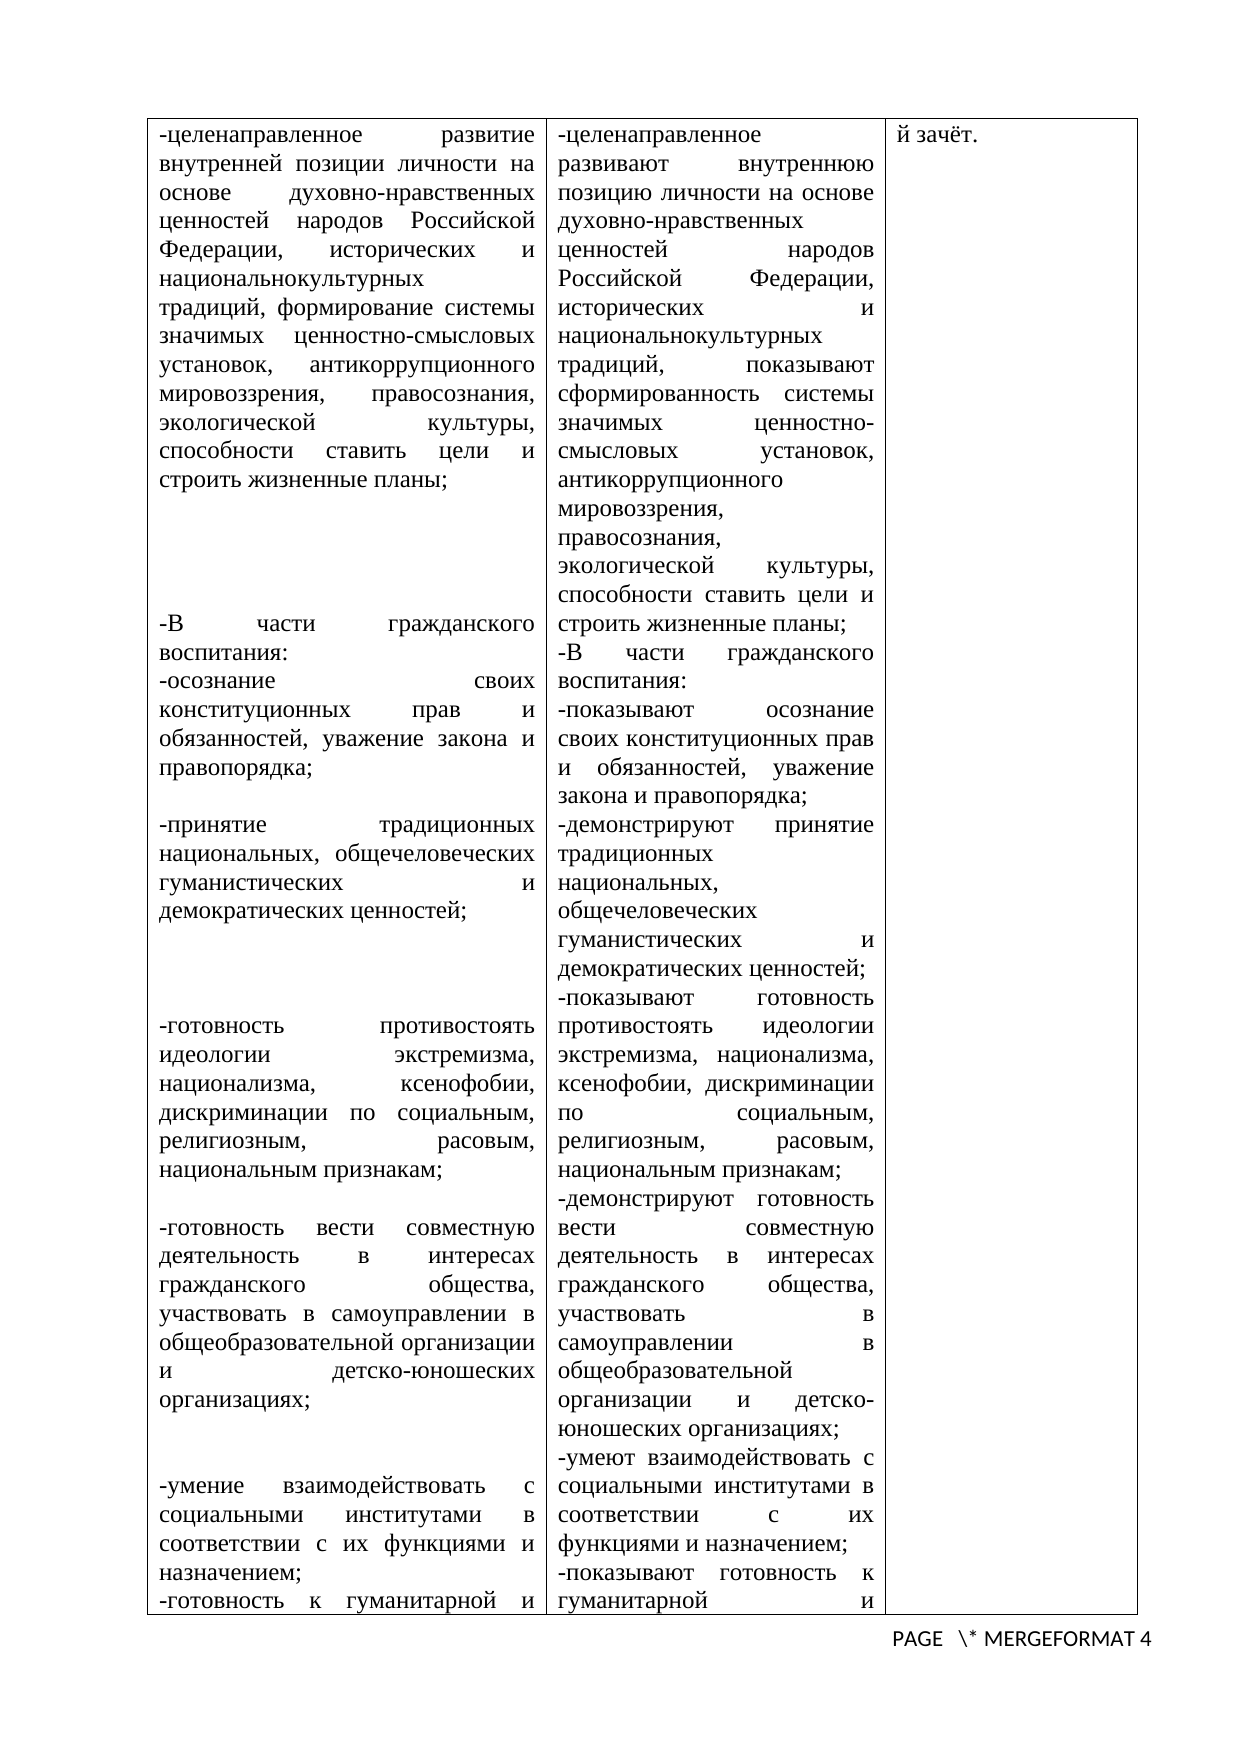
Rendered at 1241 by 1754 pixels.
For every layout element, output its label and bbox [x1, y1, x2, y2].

table_cell [547, 119, 885, 1614]
table_cell [148, 119, 546, 1614]
table_cell [886, 119, 1137, 1614]
